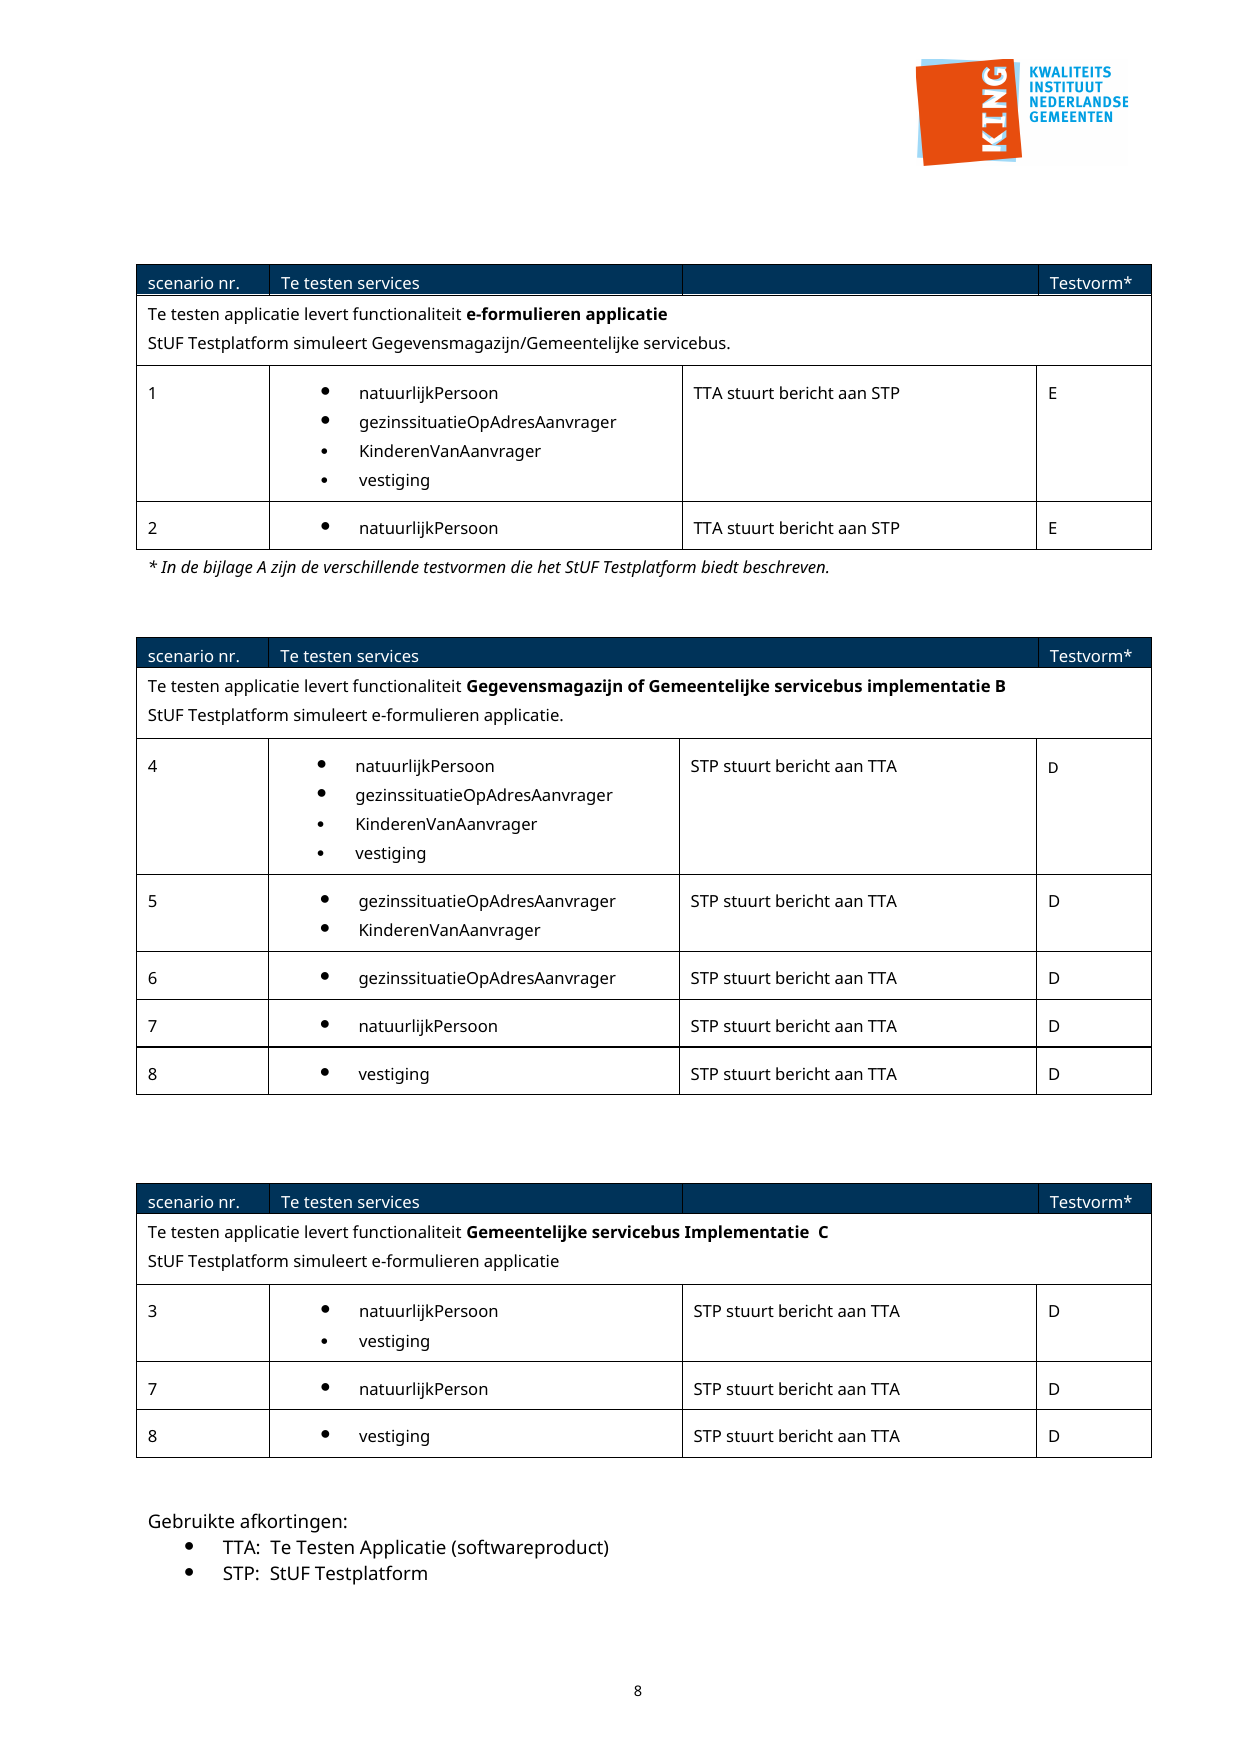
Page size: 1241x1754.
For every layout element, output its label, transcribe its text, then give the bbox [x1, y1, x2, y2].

table_cell TTA stuurt bericht aan STP [683, 502, 1036, 548]
table_cell STP stuurt bericht aan TTA [680, 1048, 1036, 1094]
table_cell gezinssituatieOpAdresAanvrager [269, 952, 679, 998]
table_cell STP stuurt bericht aan TTA [680, 739, 1036, 873]
table_cell natuurlijkPersoon vestiging [270, 1285, 682, 1361]
table_cell TTA stuurt bericht aan STP [683, 366, 1036, 501]
table_header Te testen services [269, 638, 1038, 667]
table_cell vestiging [270, 1410, 682, 1457]
table_cell E [1037, 502, 1151, 548]
text Gebruikte afkortingen: [148, 1509, 1128, 1534]
table_header Testvorm* [1039, 638, 1151, 667]
picture [915, 59, 1129, 166]
list TTA: Te Testen Applicatie (softwareproduct) [185, 1534, 1128, 1560]
table_cell 3 [137, 1285, 269, 1361]
table_cell E [1037, 366, 1151, 501]
table_header scenario nr. [137, 638, 268, 667]
table_cell 7 [137, 1362, 269, 1409]
table_cell 7 [137, 1000, 268, 1046]
table_cell natuurlijkPerson [270, 1362, 682, 1409]
table_cell D [1037, 1285, 1151, 1361]
table_cell natuurlijkPersoon [269, 1000, 679, 1046]
table_cell STP stuurt bericht aan TTA [683, 1285, 1036, 1361]
table_cell D [1037, 739, 1151, 873]
table_cell 6 [137, 952, 268, 998]
table_cell STP stuurt bericht aan TTA [680, 1000, 1036, 1046]
table_cell D [1037, 1000, 1151, 1046]
table_header [683, 1184, 1038, 1213]
table_cell D [1037, 952, 1151, 998]
table_cell 2 [137, 502, 269, 548]
table_header Te testen services [270, 1184, 682, 1213]
table_header [683, 265, 1038, 294]
table_cell 4 [137, 739, 268, 873]
table_cell D [1037, 1362, 1151, 1409]
text * In de bijlage A zijn de verschillende testvormen die het StUF Testplatform biedt beschreven. [148, 550, 1128, 579]
table_cell natuurlijkPersoon gezinssituatieOpAdresAanvrager KinderenVanAanvrager vestiging [270, 366, 682, 501]
table_cell D [1037, 875, 1151, 951]
table_cell 8 [137, 1048, 268, 1094]
table_header Te testen services [270, 265, 682, 294]
table_header scenario nr. [137, 265, 269, 294]
table_header Testvorm* [1039, 265, 1151, 294]
table_cell natuurlijkPersoon [270, 502, 682, 548]
table_cell 5 [137, 875, 268, 951]
table_cell Te testen applicatie levert functionaliteit Gegevensmagazijn of Gemeentelijke servicebus implementatie B StUF Testplatform simuleert e-formulieren applicatie. [137, 668, 1151, 738]
table_cell vestiging [269, 1048, 679, 1094]
table_cell 8 [137, 1410, 269, 1457]
list STP: StUF Testplatform [185, 1560, 1128, 1585]
table_cell natuurlijkPersoon gezinssituatieOpAdresAanvrager KinderenVanAanvrager vestiging [269, 739, 679, 873]
table_cell D [1037, 1410, 1151, 1457]
table_cell 1 [137, 366, 269, 501]
table_cell D [1037, 1048, 1151, 1094]
table_cell Te testen applicatie levert functionaliteit Gemeentelijke servicebus Implementatie C StUF Testplatform simuleert e-formulieren applicatie [137, 1214, 1151, 1284]
table_cell Te testen applicatie levert functionaliteit e-formulieren applicatie StUF Testplatform simuleert Gegevensmagazijn/Gemeentelijke servicebus. [137, 296, 1151, 365]
table_cell STP stuurt bericht aan TTA [683, 1362, 1036, 1409]
table_cell STP stuurt bericht aan TTA [683, 1410, 1036, 1457]
table_cell STP stuurt bericht aan TTA [680, 952, 1036, 998]
table_header scenario nr. [137, 1184, 269, 1213]
table_cell STP stuurt bericht aan TTA [680, 875, 1036, 951]
table_header Testvorm* [1039, 1184, 1151, 1213]
table_cell gezinssituatieOpAdresAanvrager KinderenVanAanvrager [269, 875, 679, 951]
